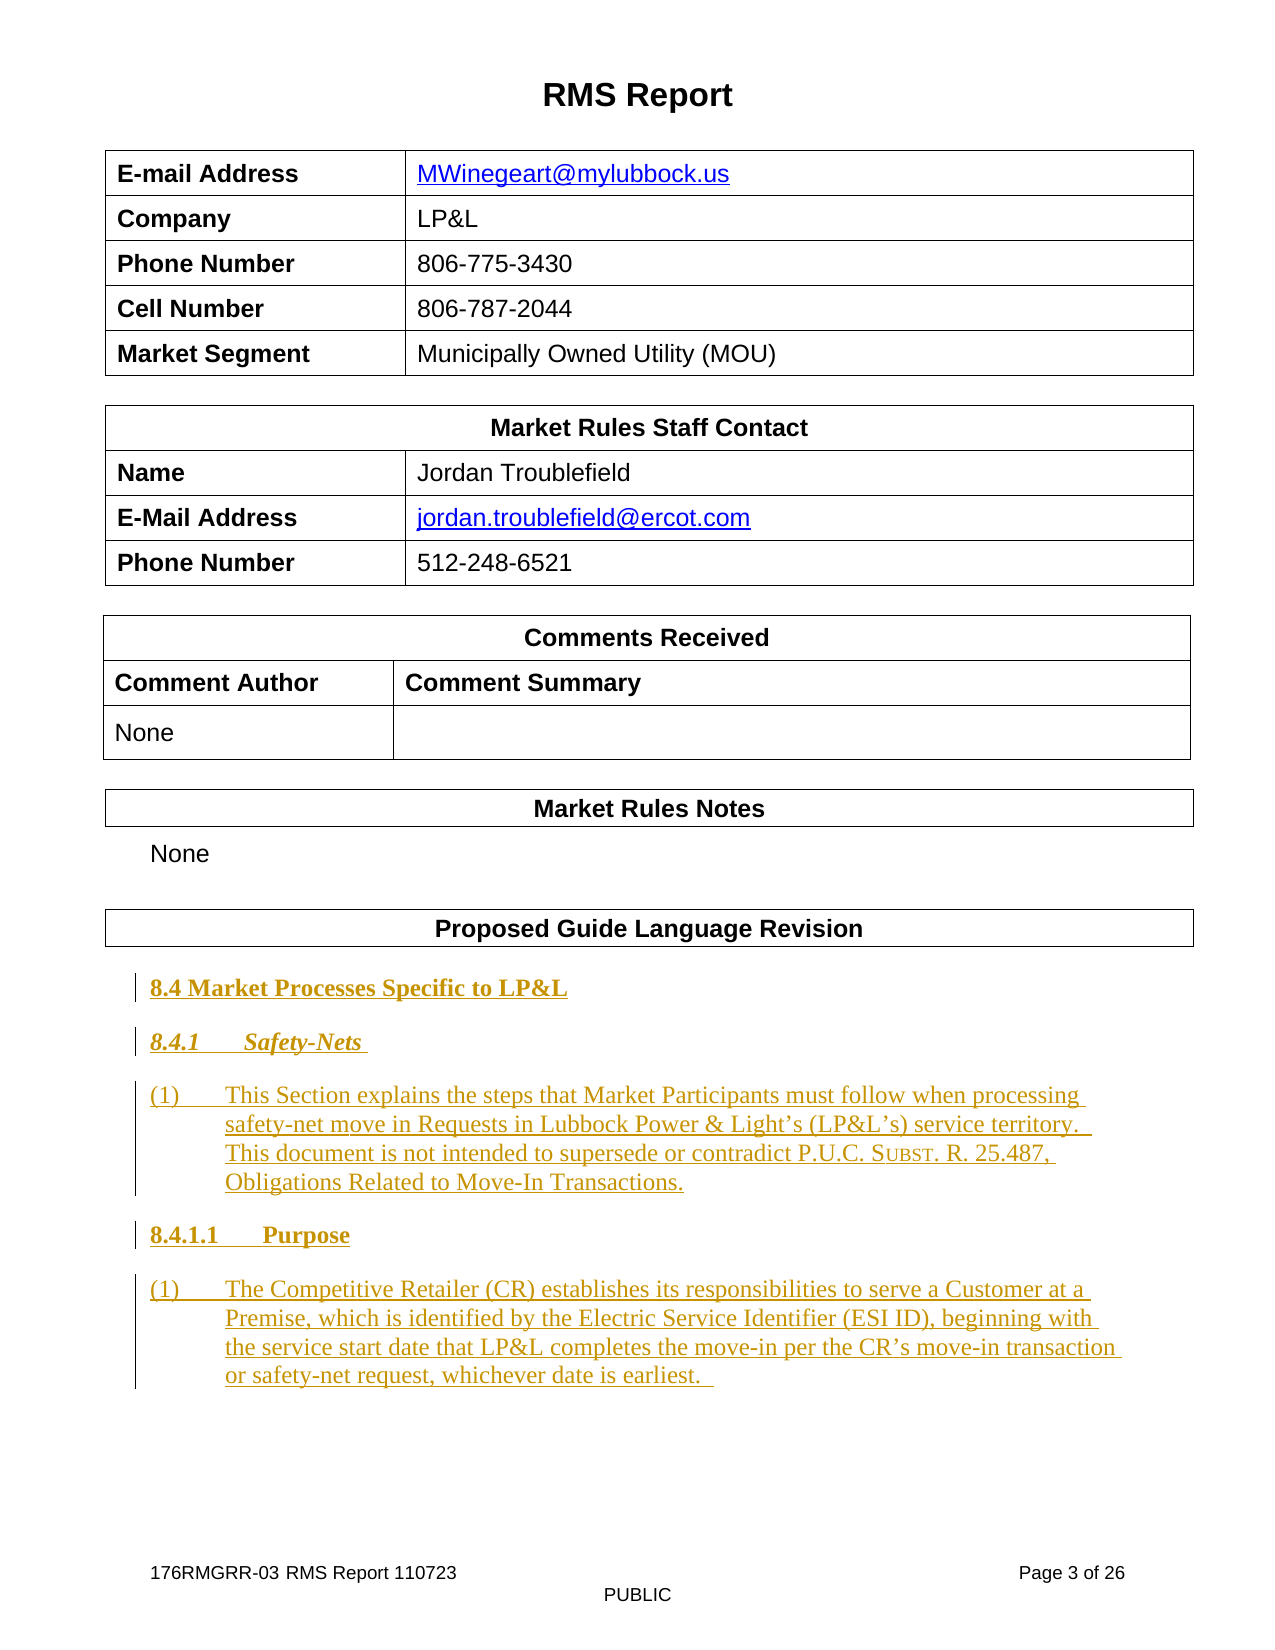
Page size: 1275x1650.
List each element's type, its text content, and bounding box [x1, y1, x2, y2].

text None [150, 839, 1125, 868]
table_cell 806-775-3430 [406, 241, 1193, 285]
table_cell Phone Number [106, 241, 405, 285]
table_cell LP&L [406, 196, 1193, 240]
table_cell Cell Number [106, 286, 405, 330]
table_cell Comment Summary [394, 661, 1190, 704]
table_cell MWinegeart@mylubbock.us [406, 151, 1193, 195]
table_header Comments Received [104, 616, 1190, 659]
table_cell E-mail Address [106, 151, 405, 195]
table_cell Market Segment [106, 331, 405, 375]
table_cell Comment Author [104, 661, 393, 704]
table_cell 806-787-2044 [406, 286, 1193, 330]
table_cell jordan.troublefield@ercot.com [406, 496, 1193, 540]
table_cell Municipally Owned Utility (MOU) [406, 331, 1193, 375]
table_cell Company [106, 196, 405, 240]
table_header Proposed Guide Language Revision [106, 910, 1193, 946]
table_header Market Rules Notes [106, 790, 1193, 826]
table_cell [394, 706, 1190, 759]
table_cell E-Mail Address [106, 496, 405, 540]
table_header Market Rules Staff Contact [106, 406, 1193, 450]
table_cell 512-248-6521 [406, 541, 1193, 585]
table_cell Jordan Troublefield [406, 451, 1193, 495]
table_cell None [104, 706, 393, 759]
table_cell Name [106, 451, 405, 495]
table_cell Phone Number [106, 541, 405, 585]
